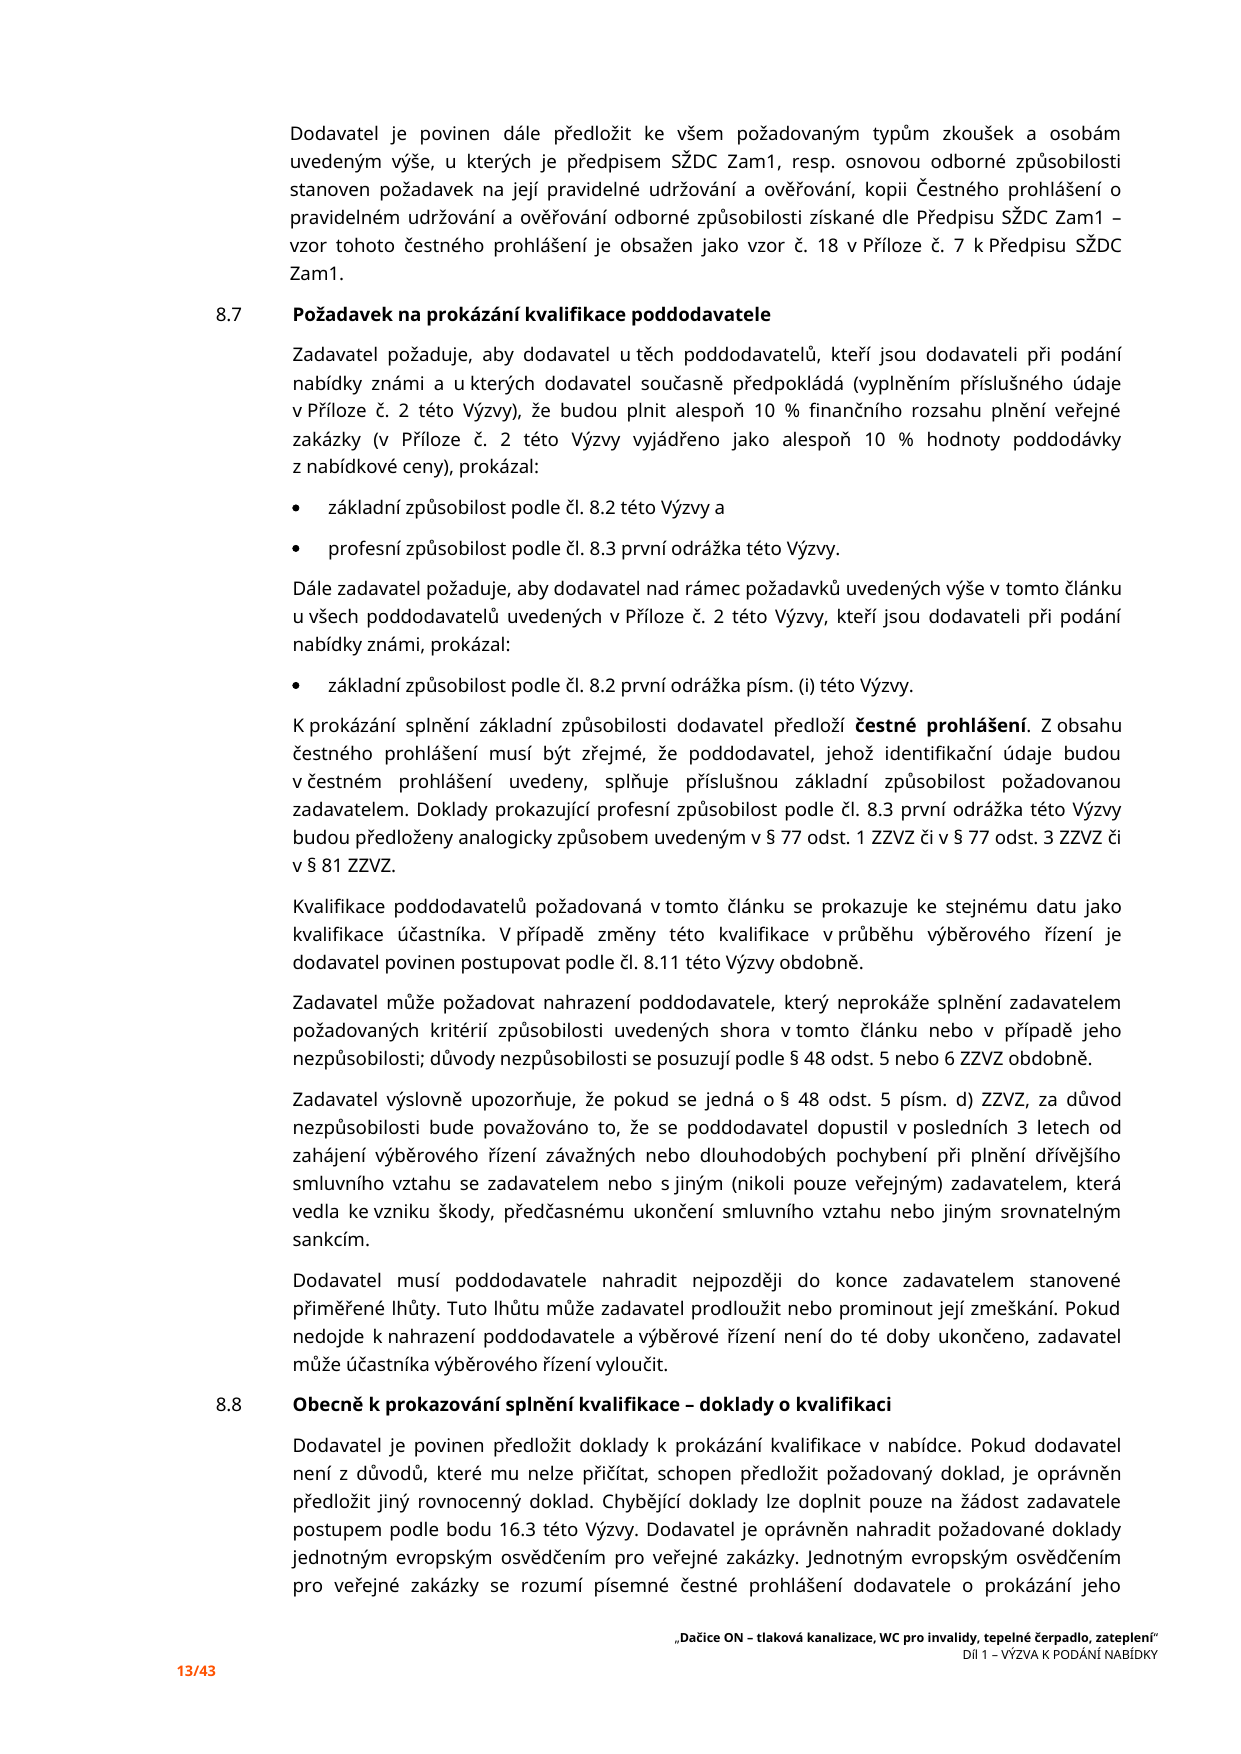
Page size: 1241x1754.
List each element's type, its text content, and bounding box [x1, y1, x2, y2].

text Zadavatel výslovně upozorňuje, že pokud se jedná o § 48 odst. 5 písm. d) ZZVZ, za důvod nezpůsobilosti bude považováno to, že se poddodavatel dopustil v posledních 3 letech od zahájení výběrového řízení závažných nebo dlouhodobých pochybení při plnění dřívějšího smluvního vztahu se zadavatelem nebo s jiným (nikoli pouze veřejným) zadavatelem, která vedla ke vzniku škody, předčasnému ukončení smluvního vztahu nebo jiným srovnatelným sankcím. [292, 1086, 1122, 1252]
text Obecně k prokazování splnění kvalifikace – doklady o kvalifikaci [216, 1391, 1122, 1417]
text profesní způsobilost podle čl. 8.3 první odrážka této Výzvy. [292, 535, 1122, 560]
list Dodavatel musí poddodavatele nahradit nejpozději do konce zadavatelem stanovené přiměřené lhůty. Tuto lhůtu může zadavatel prodloužit nebo prominout její zmeškání. Pokud nedojde k nahrazení poddodavatele a výběrové řízení není do té doby ukončeno, zadavatel může účastníka výběrového řízení vyloučit. [292, 1267, 1122, 1376]
text Dále zadavatel požaduje, aby dodavatel nad rámec požadavků uvedených výše v tomto článku u všech poddodavatelů uvedených v Příloze č. 2 této Výzvy, kteří jsou dodavateli při podání nabídky známi, prokázal: [292, 575, 1122, 657]
text Zadavatel může požadovat nahrazení poddodavatele, který neprokáže splnění zadavatelem požadovaných kritérií způsobilosti uvedených shora v tomto článku nebo v případě jeho nezpůsobilosti; důvody nezpůsobilosti se posuzují podle § 48 odst. 5 nebo 6 ZZVZ obdobně. [292, 990, 1122, 1071]
text základní způsobilost podle čl. 8.2 této Výzvy a [292, 494, 1122, 520]
text K prokázání splnění základní způsobilosti dodavatel předloží čestné prohlášení. Z obsahu čestného prohlášení musí být zřejmé, že poddodavatel, jehož identifikační údaje budou v čestném prohlášení uvedeny, splňuje příslušnou základní způsobilost požadovanou zadavatelem. Doklady prokazující profesní způsobilost podle čl. 8.3 první odrážka této Výzvy budou předloženy analogicky způsobem uvedeným v § 77 odst. 1 ZZVZ či v § 77 odst. 3 ZZVZ či v § 81 ZZVZ. [292, 712, 1122, 878]
text Dodavatel je povinen dále předložit ke všem požadovaným typům zkoušek a osobám uvedeným výše, u kterých je předpisem SŽDC Zam1, resp. osnovou odborné způsobilosti stanoven požadavek na její pravidelné udržování a ověřování, kopii Čestného prohlášení o pravidelném udržování a ověřování odborné způsobilosti získané dle Předpisu SŽDC Zam1 – vzor tohoto čestného prohlášení je obsažen jako vzor č. 18 v Příloze č. 7 k Předpisu SŽDC Zam1. [289, 121, 1122, 286]
text Kvalifikace poddodavatelů požadovaná v tomto článku se prokazuje ke stejnému datu jako kvalifikace účastníka. V případě změny této kvalifikace v průběhu výběrového řízení je dodavatel povinen postupovat podle čl. 8.11 této Výzvy obdobně. [292, 893, 1122, 975]
text Požadavek na prokázání kvalifikace poddodavatele [216, 301, 1122, 327]
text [292, 1432, 1122, 1598]
text Zadavatel požaduje, aby dodavatel u těch poddodavatelů, kteří jsou dodavateli při podání nabídky známi a u kterých dodavatel současně předpokládá (vyplněním příslušného údaje v Příloze č. 2 této Výzvy), že budou plnit alespoň 10 % finančního rozsahu plnění veřejné zakázky (v Příloze č. 2 této Výzvy vyjádřeno jako alespoň 10 % hodnoty poddodávky z nabídkové ceny), prokázal: [292, 342, 1122, 479]
text základní způsobilost podle čl. 8.2 první odrážka písm. (i) této Výzvy. [292, 672, 1122, 697]
